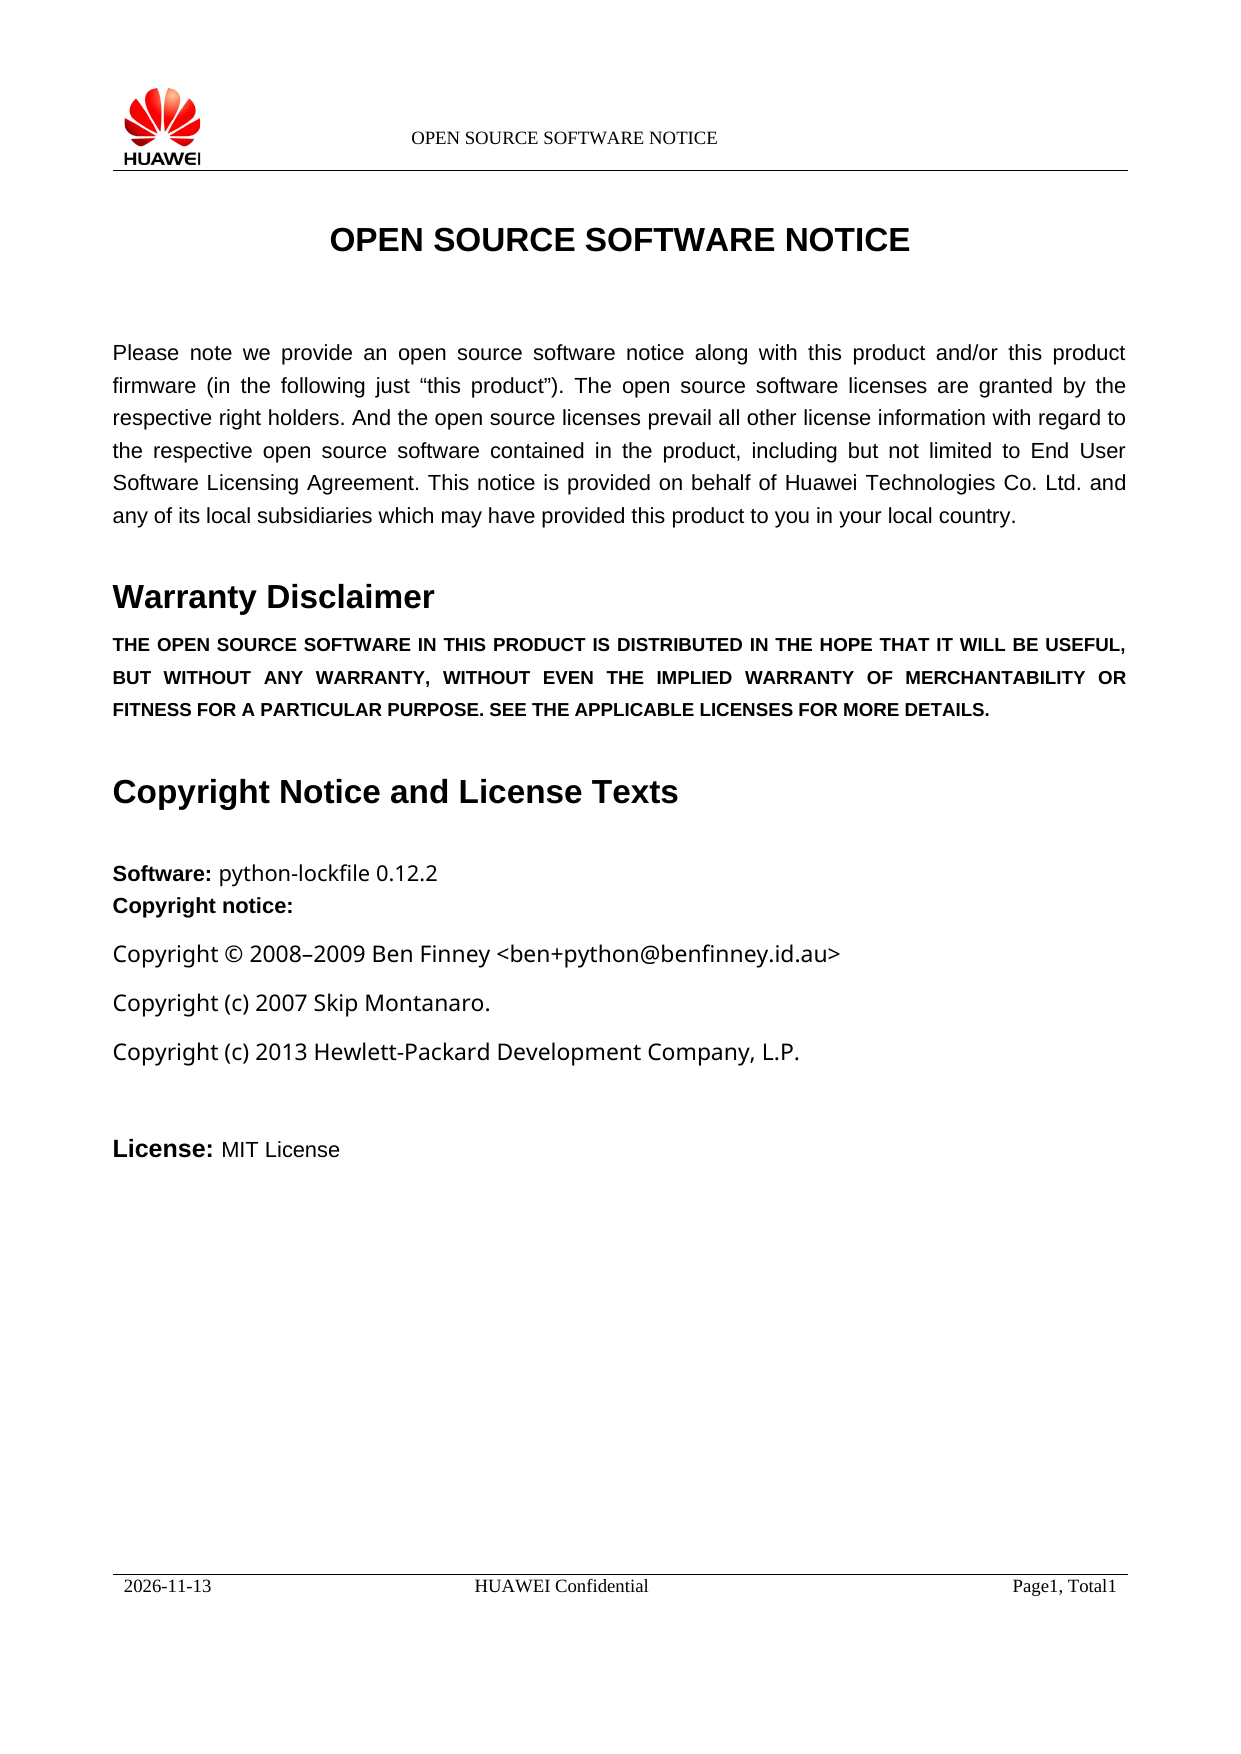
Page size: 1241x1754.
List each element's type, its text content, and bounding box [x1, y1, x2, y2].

text OPEN SOURCE SOFTWARE NOTICE [112, 206, 1128, 271]
text Copyright notice: Copyright © 2008–2009 Ben Finney <ben+python@benfinney.id.au> Copyright (c) 2007 Skip Montanaro. Copyright (c) 2013 Hewlett-Packard Development Company, L.P. [112, 889, 1128, 1116]
picture [124, 88, 201, 165]
text License: MIT License [112, 1133, 1128, 1165]
text The open source software in this product is distributed in the hope that it will be useful, but WITHOUT ANY WARRANTY, without even the implied warranty of MERCHANTABILITY or FITNESS FOR A PARTICULAR PURPOSE. See the applicable licenses for more details. [112, 629, 1128, 726]
text Please note we provide an open source software notice along with this product and/or this product firmware (in the following just “this product”). The open source software licenses are granted by the respective right holders. And the open source licenses prevail all other license information with regard to the respective open source software contained in the product, including but not limited to End User Software Licensing Agreement. This notice is provided on behalf of Huawei Technologies Co. Ltd. and any of its local subsidiaries which may have provided this product to you in your local country. [112, 336, 1128, 531]
text Warranty Disclaimer [112, 564, 1128, 629]
text Copyright Notice and License Texts [112, 759, 1128, 824]
title Software: python-lockfile 0.12.2 [112, 856, 1128, 889]
